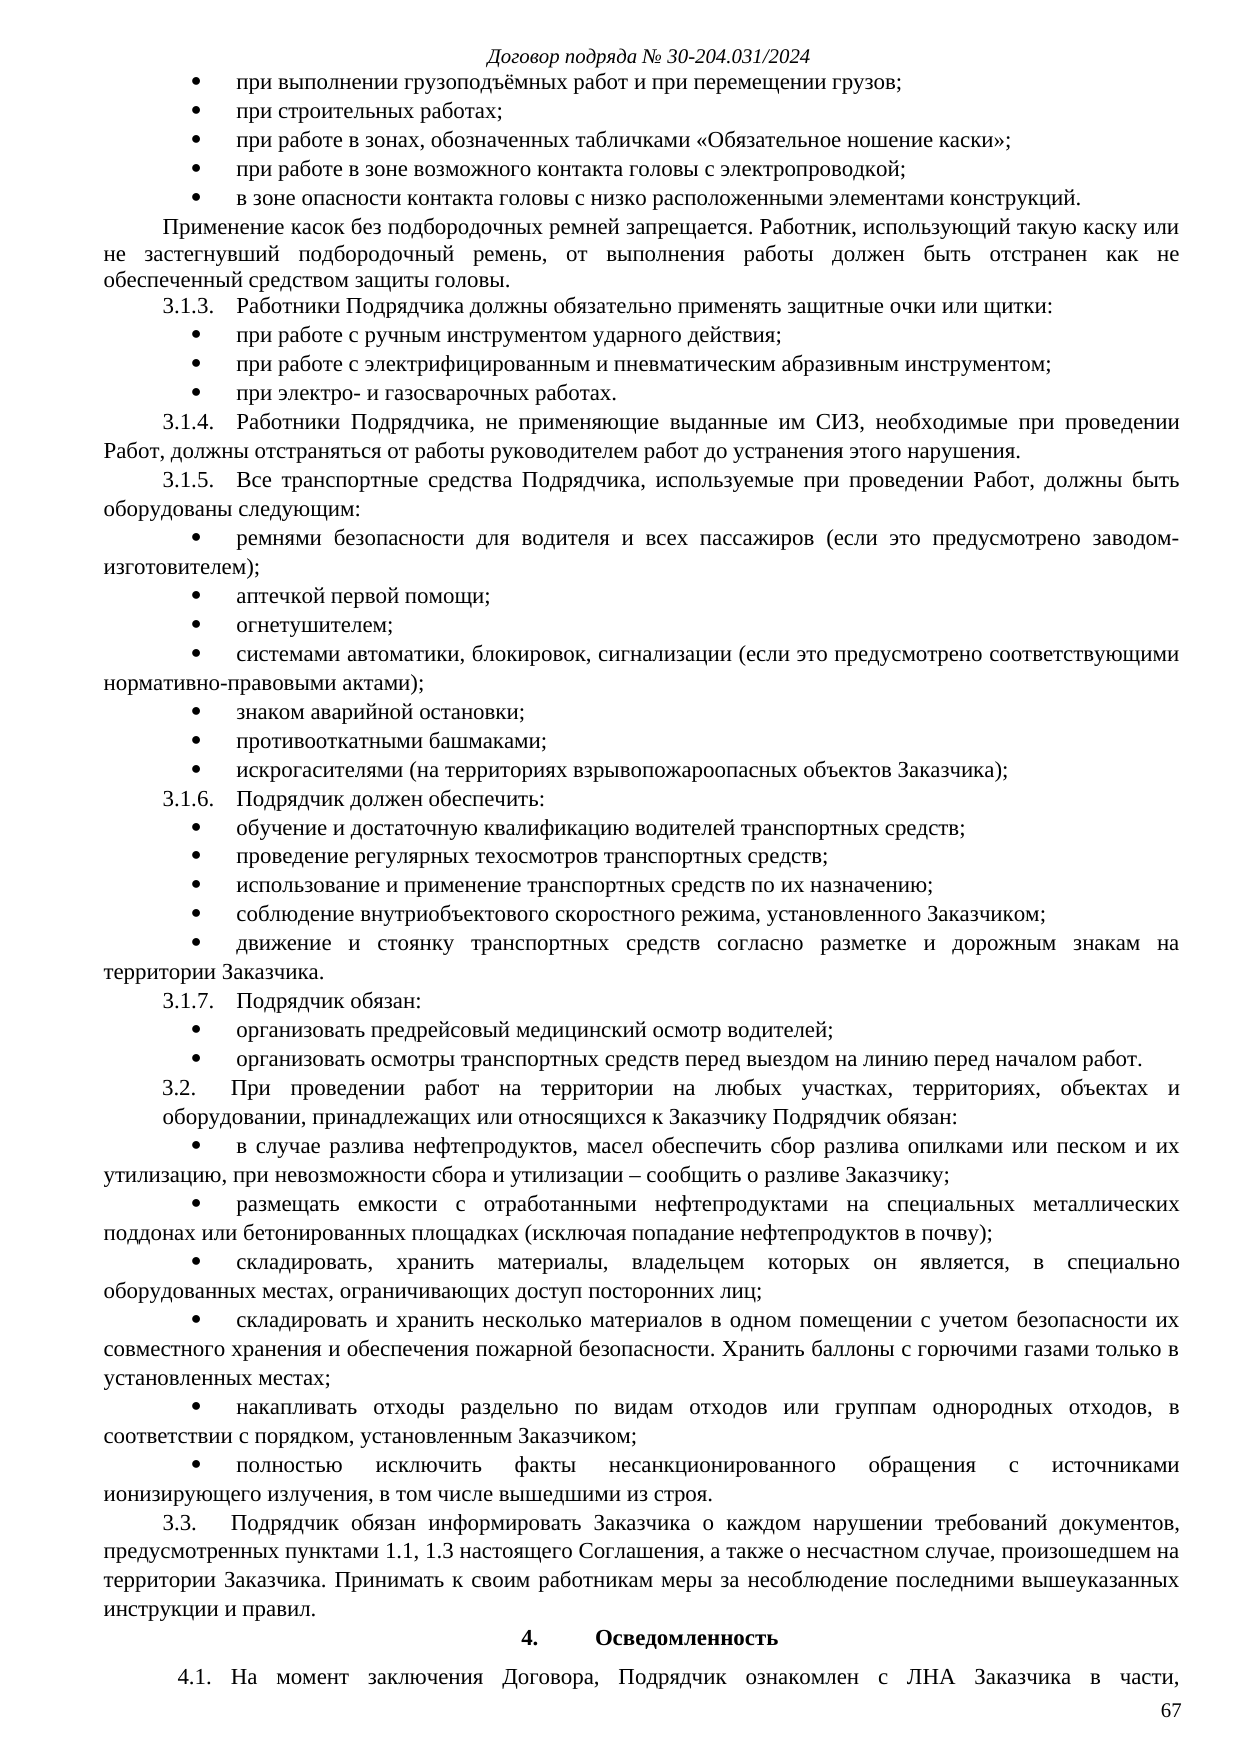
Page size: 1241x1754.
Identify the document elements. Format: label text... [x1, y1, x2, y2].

list при выполнении грузоподъёмных работ и при перемещении грузов; [103, 68, 1181, 95]
list организовать осмотры транспортных средств перед выездом на линию перед началом работ. [103, 1045, 1181, 1072]
list в зоне опасности контакта головы с низко расположенными элементами конструкций. [103, 184, 1181, 211]
list При проведении работ на территории на любых участках, территориях, объектах и оборудовании, принадлежащих или относящихся к Заказчику Подрядчик обязан: [162, 1074, 1181, 1129]
list Работники Подрядчика должны обязательно применять защитные очки или щитки: [103, 292, 1181, 319]
list Подрядчик должен обеспечить: [103, 784, 1181, 811]
list системами автоматики, блокировок, сигнализации (если это предусмотрено соответствующими нормативно-правовыми актами); [103, 640, 1181, 695]
list при работе в зоне возможного контакта головы с электропроводкой; [103, 155, 1181, 182]
list Подрядчик обязан: [103, 987, 1181, 1014]
list полностью исключить факты несанкционированного обращения с источниками ионизирующего излучения, в том числе вышедшими из строя. [103, 1451, 1181, 1506]
list организовать предрейсовый медицинский осмотр водителей; [103, 1016, 1181, 1043]
list знаком аварийной остановки; [103, 698, 1181, 724]
list искрогасителями (на территориях взрывопожароопасных объектов Заказчика); [103, 756, 1181, 782]
list Подрядчик обязан информировать Заказчика о каждом нарушении требований документов, предусмотренных пунктами 1.1, 1.3 настоящего Соглашения, а также о несчастном случае, произошедшем на территории Заказчика. Принимать к своим работникам меры за несоблюдение последними вышеуказанных инструкции и правил. [103, 1508, 1181, 1622]
list при электро- и газосварочных работах. [103, 379, 1181, 406]
list накапливать отходы раздельно по видам отходов или группам однородных отходов, в соответствии с порядком, установленным Заказчиком; [103, 1393, 1181, 1448]
text Применение касок без подбородочных ремней запрещается. Работник, использующий такую каску или не застегнувший подбородочный ремень, от выполнения работы должен быть отстранен как не обеспеченный средством защиты головы. [103, 213, 1181, 292]
list при строительных работах; [103, 97, 1181, 124]
list ремнями безопасности для водителя и всех пассажиров (если это предусмотрено заводом-изготовителем); [103, 524, 1181, 579]
list при работе с электрифицированным и пневматическим абразивным инструментом; [103, 350, 1181, 377]
list аптечкой первой помощи; [103, 582, 1181, 608]
list использование и применение транспортных средств по их назначению; [103, 871, 1181, 898]
list Все транспортные средства Подрядчика, используемые при проведении Работ, должны быть оборудованы следующим: [103, 466, 1181, 521]
list размещать емкости с отработанными нефтепродуктами на специальных металлических поддонах или бетонированных площадках (исключая попадание нефтепродуктов в почву); [103, 1190, 1181, 1245]
list при работе с ручным инструментом ударного действия; [103, 321, 1181, 348]
list складировать и хранить несколько материалов в одном помещении с учетом безопасности их совместного хранения и обеспечения пожарной безопасности. Хранить баллоны с горючими газами только в установленных местах; [103, 1306, 1181, 1390]
list Осведомленность [118, 1624, 1181, 1651]
list обучение и достаточную квалификацию водителей транспортных средств; [103, 813, 1181, 840]
list складировать, хранить материалы, владельцем которых он является, в специально оборудованных местах, ограничивающих доступ посторонних лиц; [103, 1248, 1181, 1303]
list противооткатными башмаками; [103, 727, 1181, 753]
list огнетушителем; [103, 611, 1181, 637]
list при работе в зонах, обозначенных табличками «Обязательное ношение каски»; [103, 126, 1181, 153]
list соблюдение внутриобъектового скоростного режима, установленного Заказчиком; [103, 900, 1181, 927]
list в случае разлива нефтепродуктов, масел обеспечить сбор разлива опилками или песком и их утилизацию, при невозможности сбора и утилизации – сообщить о разливе Заказчику; [103, 1132, 1181, 1187]
list Работники Подрядчика, не применяющие выданные им СИЗ, необходимые при проведении Работ, должны отстраняться от работы руководителем работ до устранения этого нарушения. [103, 408, 1181, 463]
list проведение регулярных техосмотров транспортных средств; [103, 842, 1181, 869]
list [118, 1663, 1181, 1689]
list движение и стоянку транспортных средств согласно разметке и дорожным знакам на территории Заказчика. [103, 929, 1181, 985]
